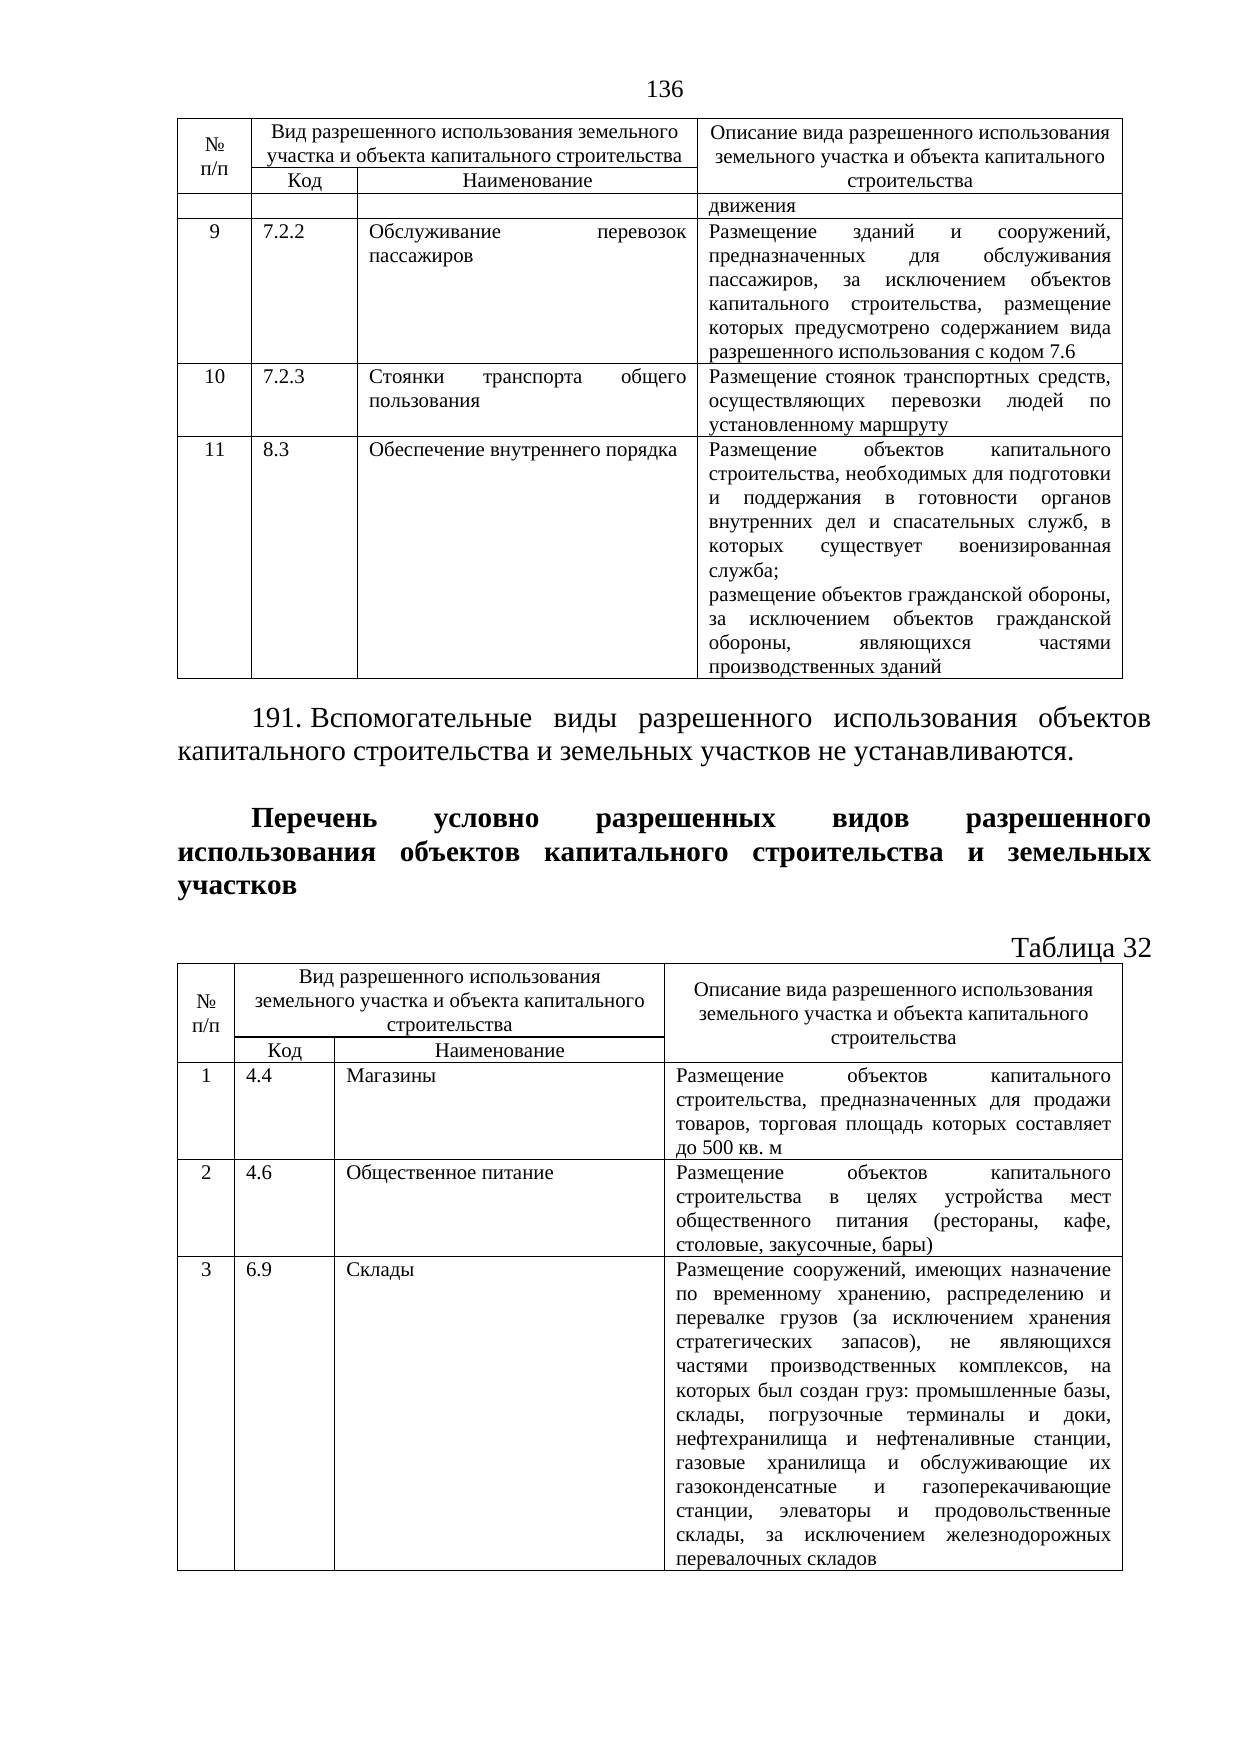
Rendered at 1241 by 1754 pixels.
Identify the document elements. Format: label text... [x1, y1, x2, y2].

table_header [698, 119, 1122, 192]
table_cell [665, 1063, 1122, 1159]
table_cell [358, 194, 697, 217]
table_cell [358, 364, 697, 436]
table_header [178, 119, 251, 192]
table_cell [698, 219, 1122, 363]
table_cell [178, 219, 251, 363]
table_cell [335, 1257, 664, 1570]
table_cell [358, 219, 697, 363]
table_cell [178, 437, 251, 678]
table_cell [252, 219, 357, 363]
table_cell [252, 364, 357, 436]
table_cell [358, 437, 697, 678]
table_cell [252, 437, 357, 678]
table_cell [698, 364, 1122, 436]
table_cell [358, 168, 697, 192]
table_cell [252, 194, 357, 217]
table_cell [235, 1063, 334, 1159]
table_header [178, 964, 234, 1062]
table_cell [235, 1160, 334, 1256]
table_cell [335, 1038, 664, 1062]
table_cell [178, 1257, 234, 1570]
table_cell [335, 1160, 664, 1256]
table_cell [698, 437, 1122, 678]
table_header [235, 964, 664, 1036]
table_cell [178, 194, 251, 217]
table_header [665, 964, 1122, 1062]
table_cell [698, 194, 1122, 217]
list Перечень условно разрешенных видов разрешенного использования объектов капитального строительства и земельных участков [177, 800, 1152, 901]
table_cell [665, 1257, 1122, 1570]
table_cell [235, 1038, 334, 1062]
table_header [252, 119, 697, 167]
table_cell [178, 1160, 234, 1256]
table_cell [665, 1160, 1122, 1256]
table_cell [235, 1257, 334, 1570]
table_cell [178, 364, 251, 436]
text Таблица 32 [251, 930, 1152, 963]
list Вспомогательные виды разрешенного использования объектов капитального строительства и земельных участков не устанавливаются. [177, 700, 1152, 767]
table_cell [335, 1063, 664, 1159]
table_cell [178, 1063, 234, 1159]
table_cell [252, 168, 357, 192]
